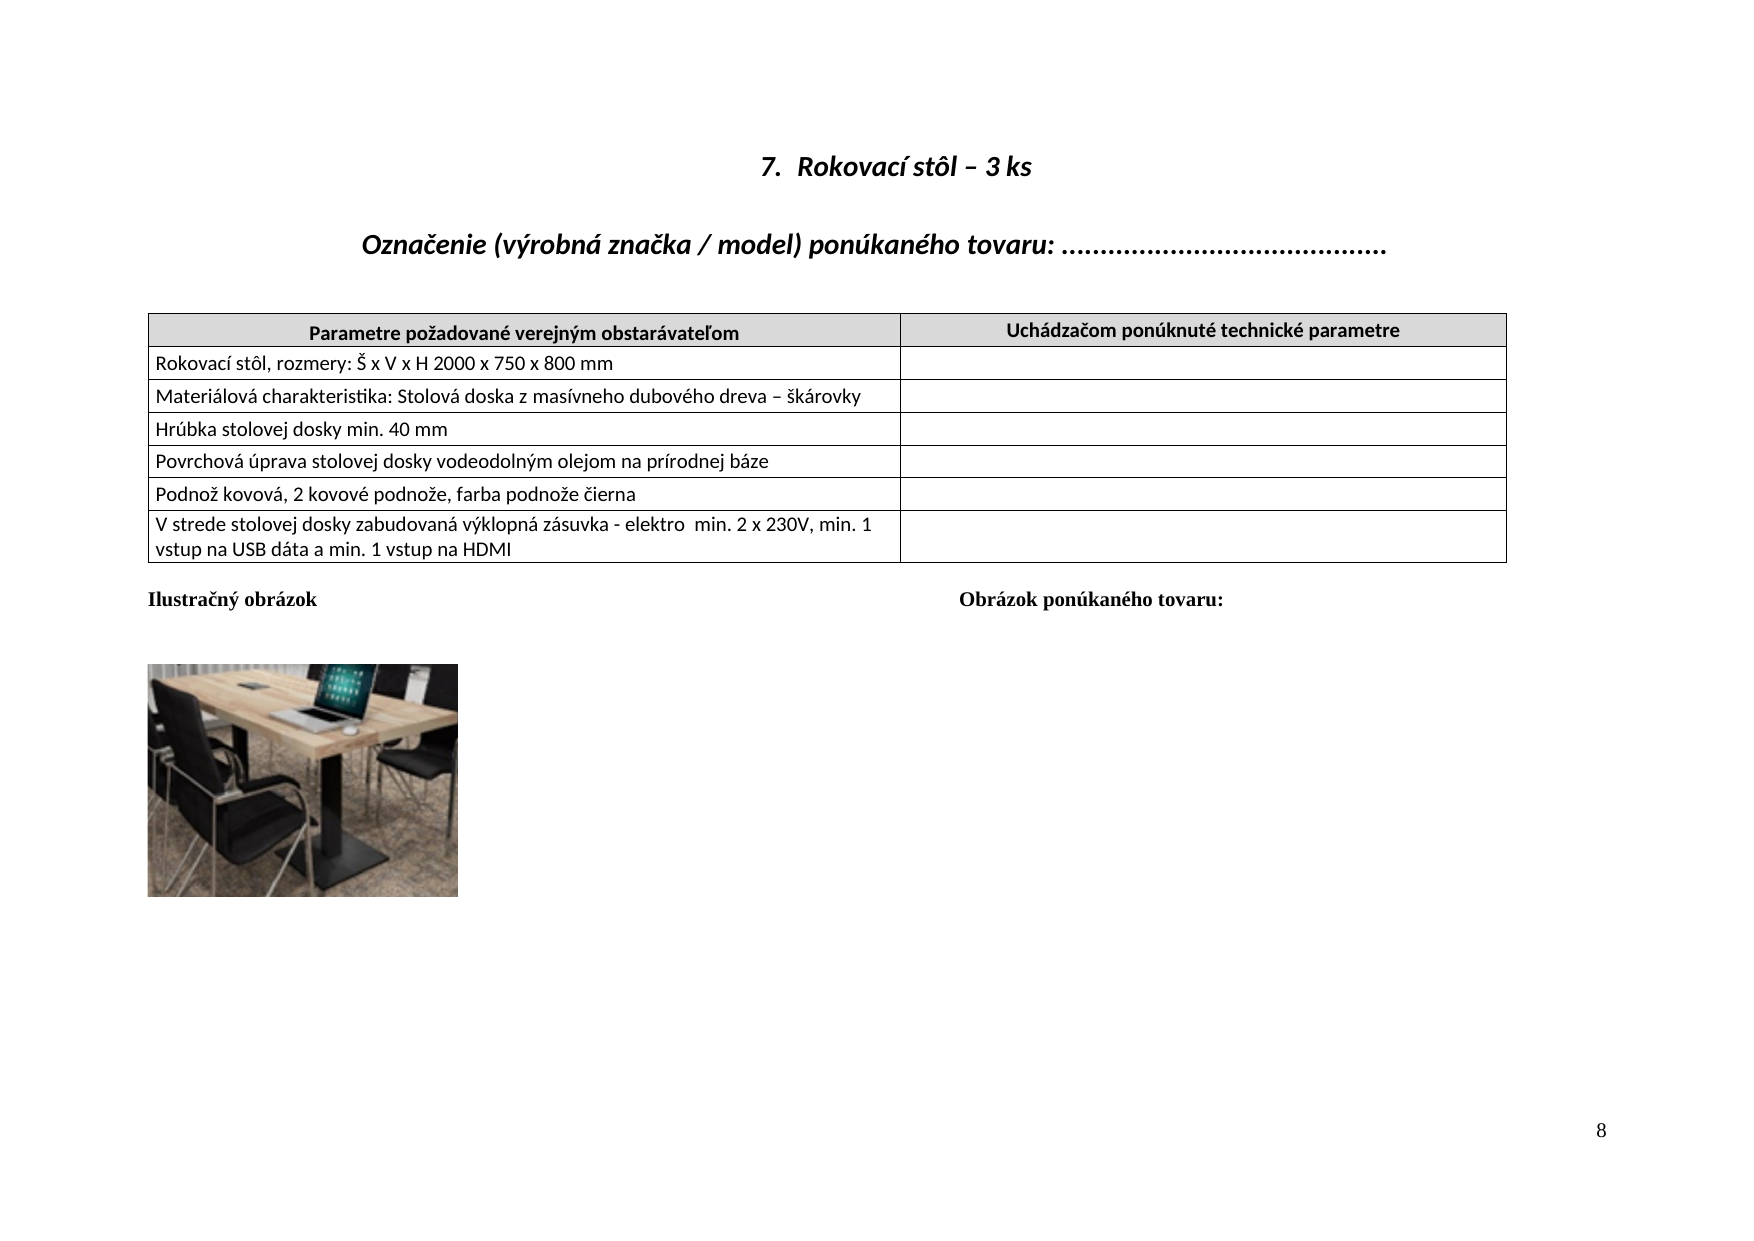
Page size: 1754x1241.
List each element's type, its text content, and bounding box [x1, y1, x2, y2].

table_cell [901, 446, 1506, 477]
table_cell Materiálová charakteristika: Stolová doska z masívneho dubového dreva – škárovky [149, 380, 900, 412]
table_cell Povrchová úprava stolovej dosky vodeodolným olejom na prírodnej báze [149, 446, 900, 477]
picture [147, 664, 458, 897]
table_cell [901, 478, 1506, 510]
table_cell V strede stolovej dosky zabudovaná výklopná zásuvka - elektro min. 2 x 230V, min. 1 vstup na USB dáta a min. 1 vstup na HDMI [149, 511, 900, 562]
table_cell Hrúbka stolovej dosky min. 40 mm [149, 413, 900, 444]
list Rokovací stôl – 3 ks [185, 148, 1606, 183]
table_cell [901, 511, 1506, 562]
table_header Parametre požadované verejným obstarávateľom [149, 314, 900, 346]
table_cell Rokovací stôl, rozmery: Š x V x H 2000 x 750 x 800 mm [149, 347, 900, 379]
table_cell [901, 380, 1506, 412]
table_cell [901, 413, 1506, 444]
table_cell [901, 347, 1506, 379]
table_header Uchádzačom ponúknuté technické parametre [901, 314, 1506, 346]
table_cell Podnož kovová, 2 kovové podnože, farba podnože čierna [149, 478, 900, 510]
text Označenie (výrobná značka / model) ponúkaného tovaru: .......................................... [148, 226, 1606, 262]
text Ilustračný obrázok Obrázok ponúkaného tovaru: [148, 587, 1606, 611]
